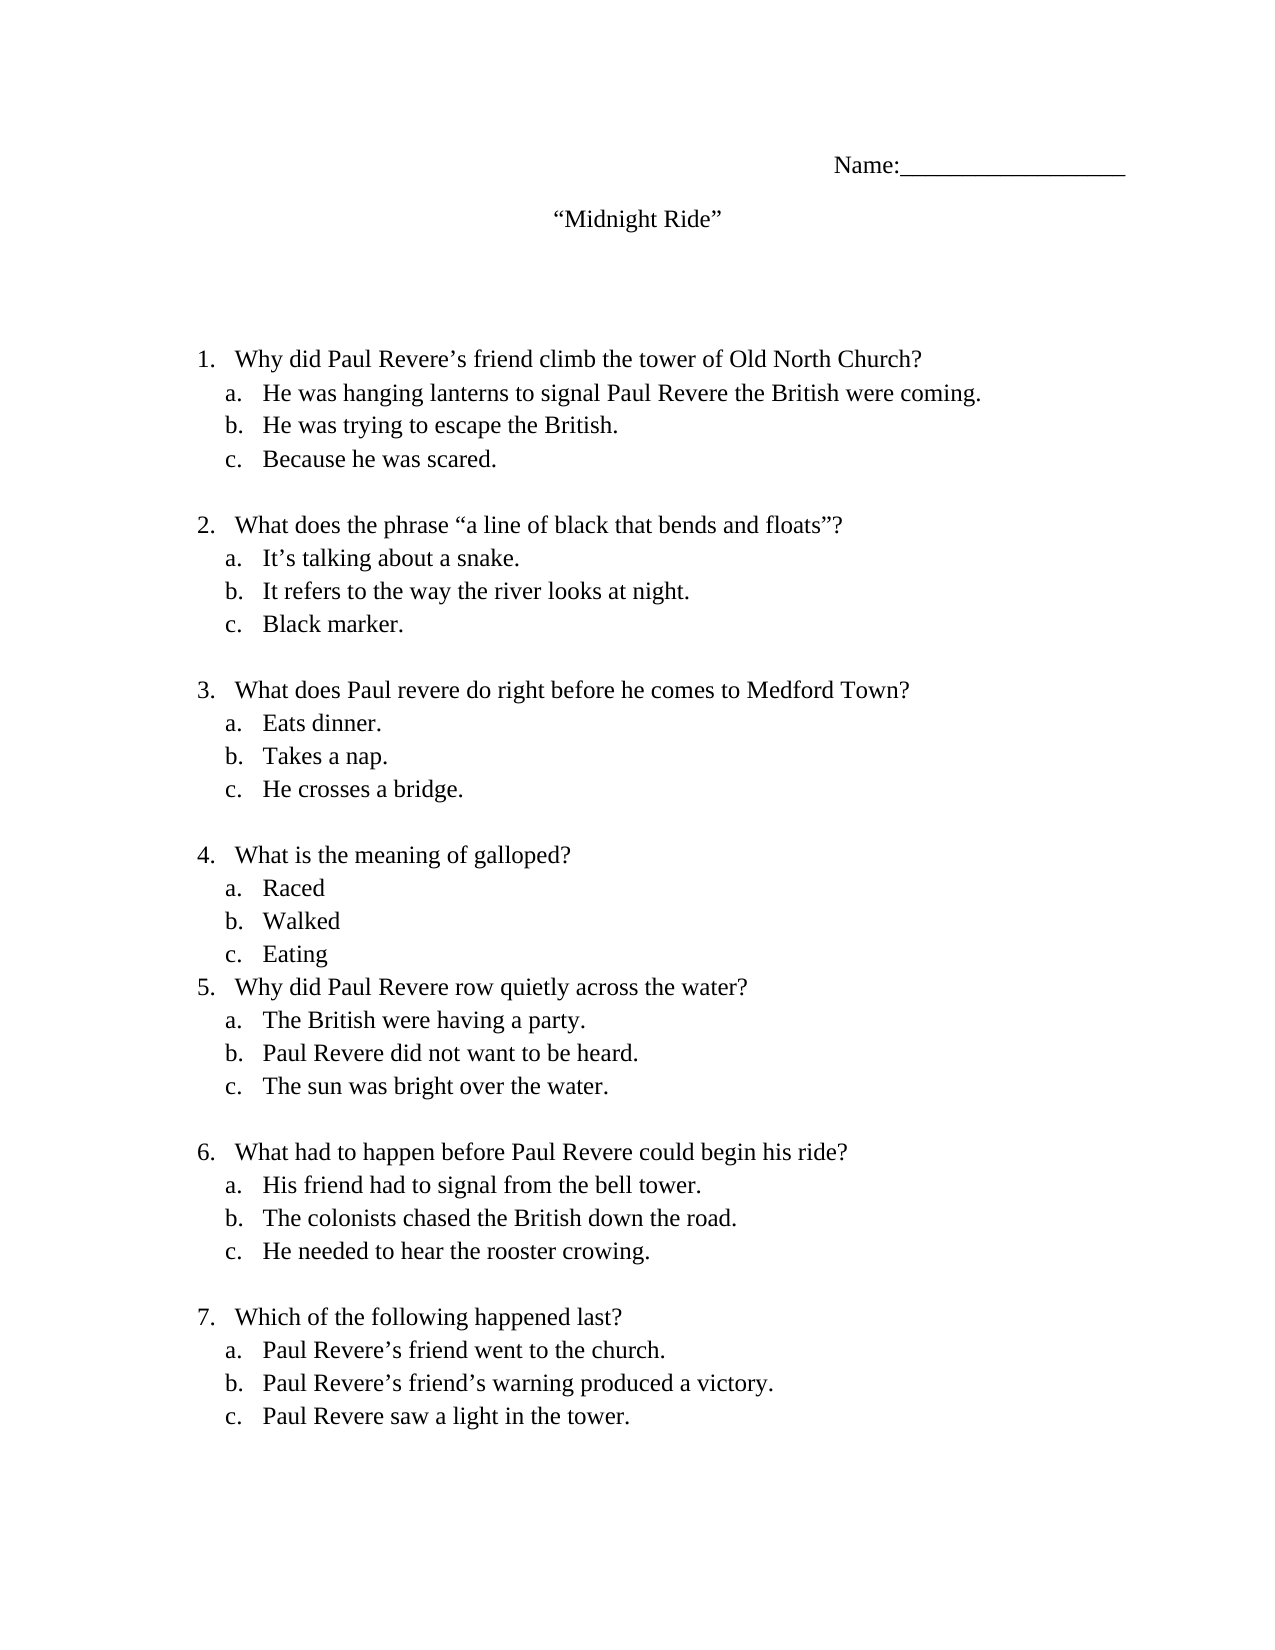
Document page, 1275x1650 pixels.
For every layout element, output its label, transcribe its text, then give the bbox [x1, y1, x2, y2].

list Paul Revere’s friend went to the church. [225, 1335, 1125, 1364]
list It refers to the way the river looks at night. [225, 576, 1125, 604]
list The colonists chased the British down the road. [225, 1203, 1125, 1232]
list Because he was scared. [225, 444, 1125, 472]
list He was trying to escape the British. [225, 411, 1125, 439]
list Why did Paul Revere’s friend climb the tower of Old North Church? [197, 344, 1125, 373]
list Walked [225, 906, 1125, 935]
list Which of the following happened last? [197, 1302, 1125, 1331]
list Paul Revere saw a light in the tower. [225, 1401, 1125, 1430]
list He crosses a bridge. [225, 774, 1125, 803]
list Raced [225, 873, 1125, 902]
list He needed to hear the rooster crowing. [225, 1236, 1125, 1265]
list His friend had to signal from the bell tower. [225, 1170, 1125, 1199]
list Black marker. [225, 609, 1125, 637]
text Name:__________________ [150, 150, 1125, 179]
list The British were having a party. [225, 1005, 1125, 1034]
list What is the meaning of galloped? [197, 840, 1125, 869]
list Eating [225, 939, 1125, 968]
list What does Paul revere do right before he comes to Medford Town? [197, 675, 1125, 703]
list What had to happen before Paul Revere could begin his ride? [197, 1137, 1125, 1166]
list Paul Revere’s friend’s warning produced a victory. [225, 1368, 1125, 1397]
list Eats dinner. [225, 708, 1125, 737]
list What does the phrase “a line of black that bends and floats”? [197, 510, 1125, 538]
list He was hanging lanterns to signal Paul Revere the British were coming. [225, 378, 1125, 406]
list Takes a nap. [225, 741, 1125, 769]
list The sun was bright over the water. [225, 1071, 1125, 1100]
list It’s talking about a snake. [225, 543, 1125, 571]
list Why did Paul Revere row quietly across the water? [197, 972, 1125, 1001]
list Paul Revere did not want to be heard. [225, 1038, 1125, 1067]
text “Midnight Ride” [150, 204, 1125, 233]
